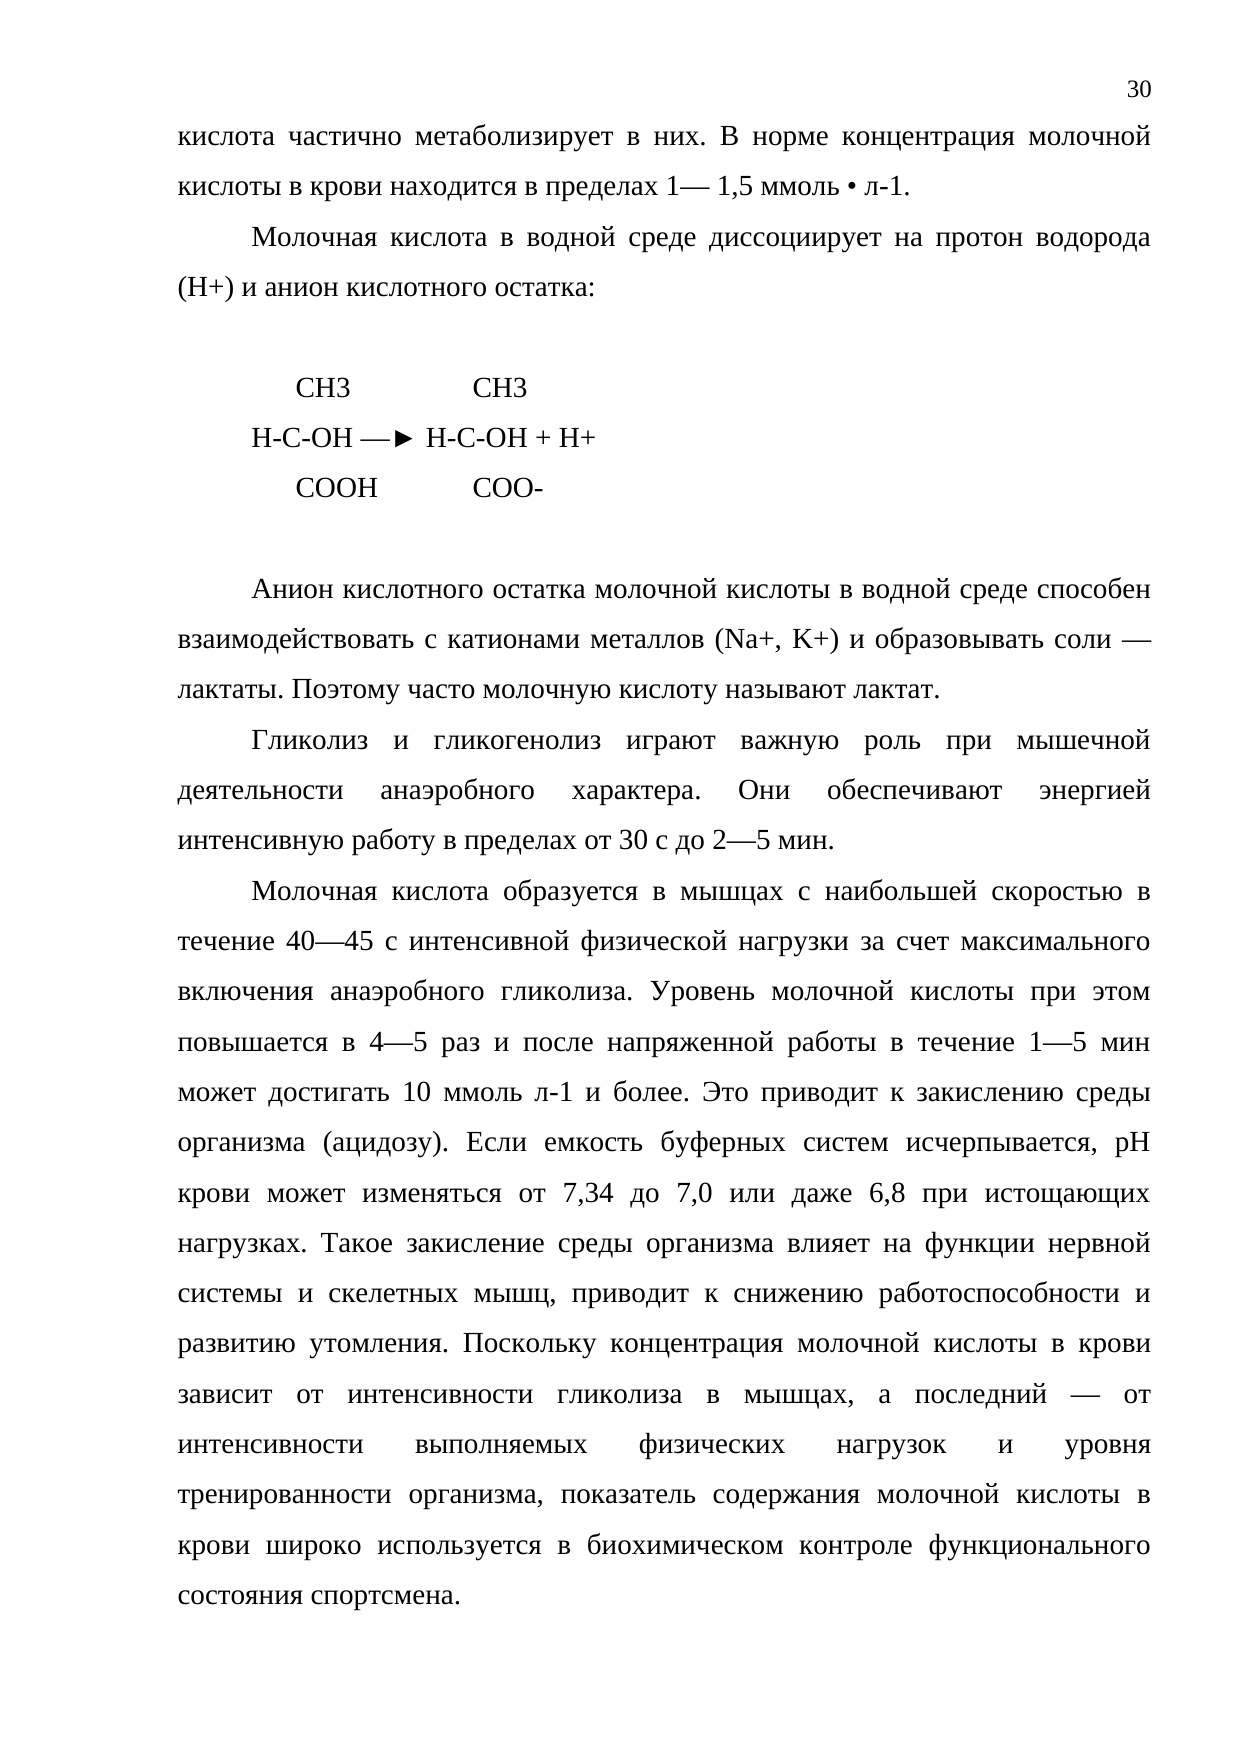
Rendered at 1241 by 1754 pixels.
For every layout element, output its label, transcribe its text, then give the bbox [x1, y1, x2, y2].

text Гликолиз и гликогенолиз играют важную роль при мышечной деятельности анаэробного характера. Они обеспечивают энергией интенсивную работу в пределах от 30 с до 2—5 мин. [177, 722, 1152, 856]
text Анион кислотного остатка молочной кислоты в водной среде способен взаимодействовать с катионами металлов (Na+, K+) и образовывать соли — лактаты. Поэтому часто молочную кислоту называют лактат. [177, 571, 1152, 705]
text Молочная кислота в водной среде диссоциирует на протон водорода (Н+) и анион кислотного остатка: [177, 219, 1152, 303]
text СООН COO- [251, 470, 1152, 504]
text СН3 СН3 [177, 370, 1152, 403]
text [177, 118, 1152, 202]
text Н-С-ОН —► Н-С-ОН + Н+ [177, 420, 1152, 453]
text Молочная кислота образуется в мышцах с наибольшей скоростью в течение 40—45 с интенсивной физической нагрузки за счет максимального включения анаэробного гликолиза. Уровень молочной кислоты при этом повышается в 4—5 раз и после напряженной работы в течение 1—5 мин может достигать 10 ммоль л-1 и более. Это приводит к закислению среды организма (ацидозу). Если емкость буферных систем исчерпывается, рН крови может изменяться от 7,34 до 7,0 или даже 6,8 при истощающих нагрузках. Такое закисление среды организма влияет на функции нервной системы и скелетных мышц, приводит к снижению работоспособности и развитию утомления. Поскольку концентрация молочной кислоты в крови зависит от интенсивности гликолиза в мышцах, а последний — от интенсивности выполняемых физических нагрузок и уровня тренированности организма, показатель содержания молочной кислоты в крови широко используется в биохимическом контроле функционального состояния спортсмена. [177, 873, 1152, 1611]
